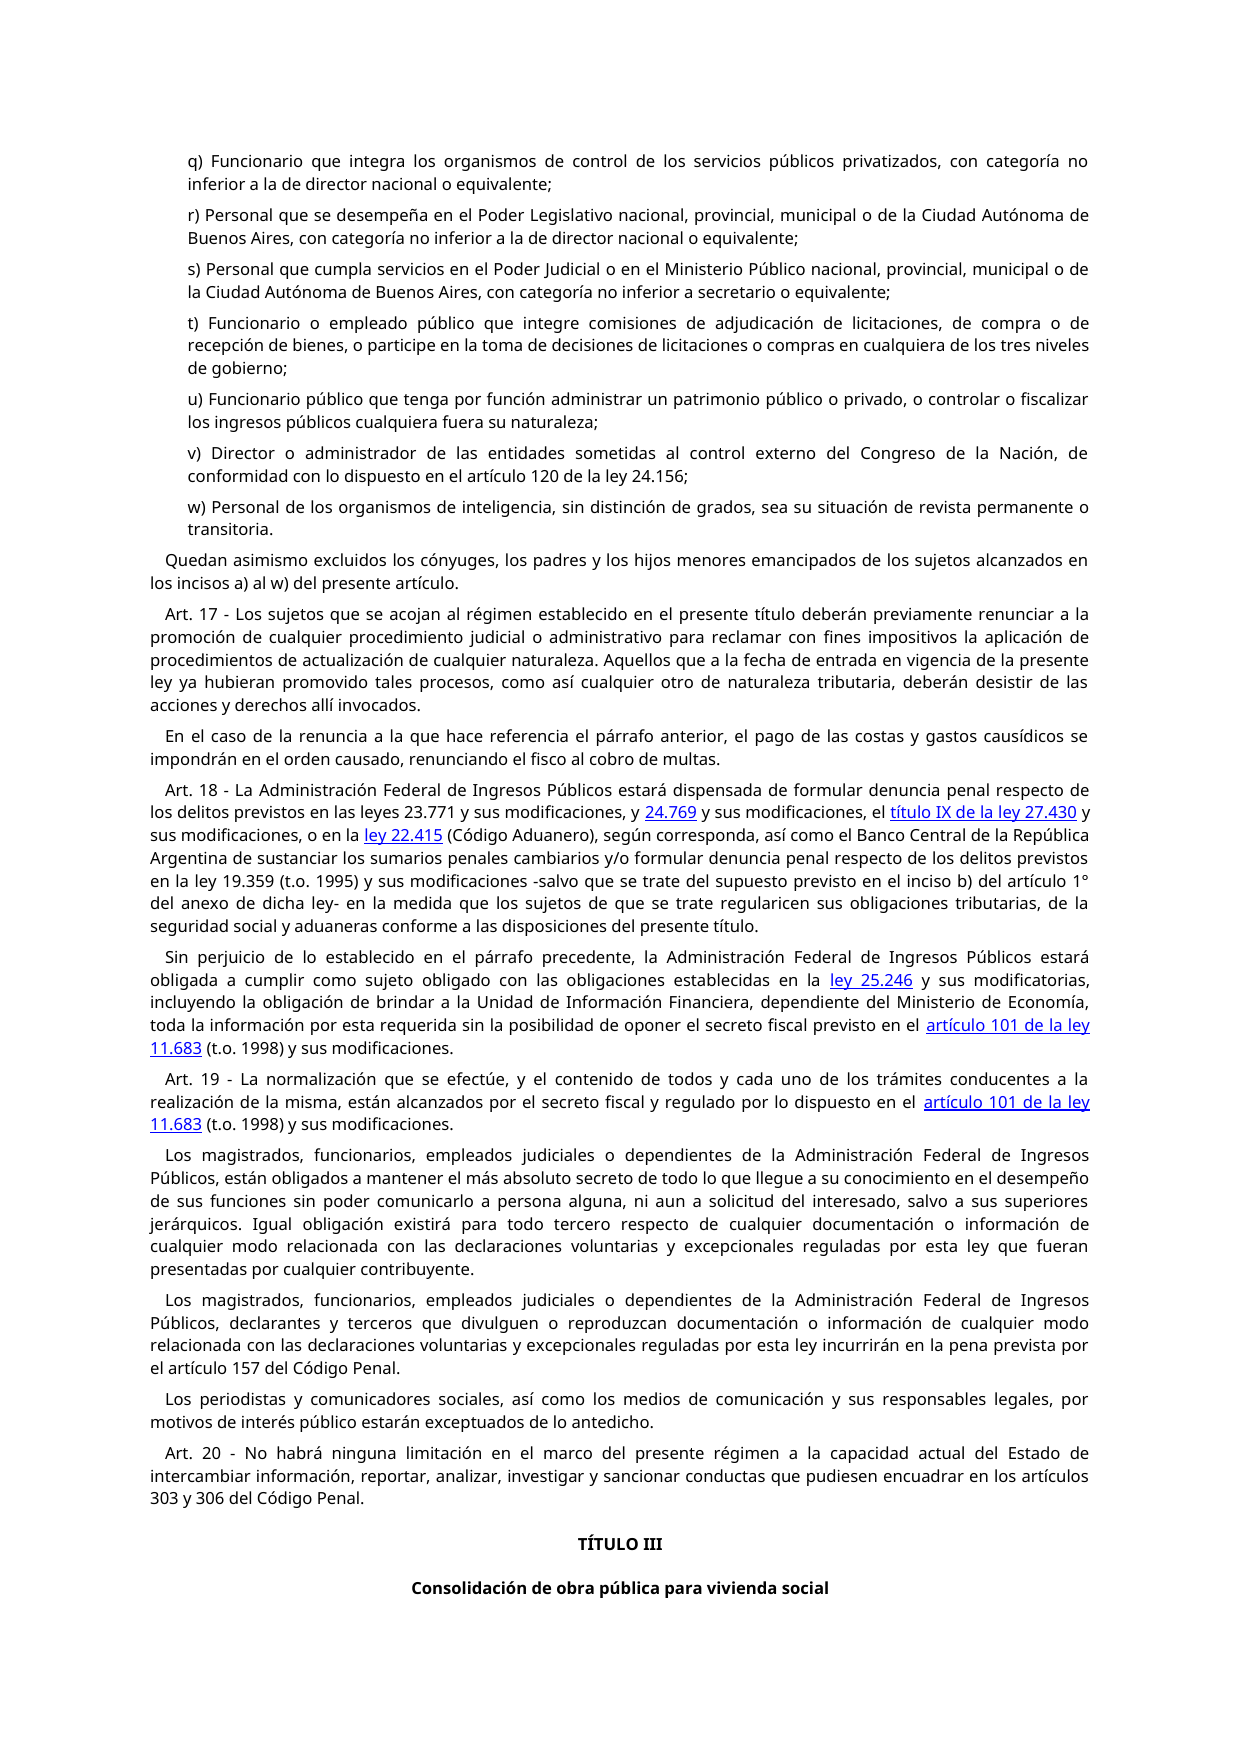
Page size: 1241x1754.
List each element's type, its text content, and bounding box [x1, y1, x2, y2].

text Los periodistas y comunicadores sociales, así como los medios de comunicación y sus responsables legales, por motivos de interés público estarán exceptuados de lo antedicho. [150, 1388, 1090, 1433]
text Art. 17 - Los sujetos que se acojan al régimen establecido en el presente título deberán previamente renunciar a la promoción de cualquier procedimiento judicial o administrativo para reclamar con fines impositivos la aplicación de procedimientos de actualización de cualquier naturaleza. Aquellos que a la fecha de entrada en vigencia de la presente ley ya hubieran promovido tales procesos, como así cualquier otro de naturaleza tributaria, deberán desistir de las acciones y derechos allí invocados. [150, 603, 1090, 716]
text v) Director o administrador de las entidades sometidas al control externo del Congreso de la Nación, de conformidad con lo dispuesto en el artículo 120 de la ley 24.156; [187, 441, 1090, 487]
text t) Funcionario o empleado público que integre comisiones de adjudicación de licitaciones, de compra o de recepción de bienes, o participe en la toma de decisiones de licitaciones o compras en cualquiera de los tres niveles de gobierno; [187, 311, 1090, 379]
text Art. 20 - No habrá ninguna limitación en el marco del presente régimen a la capacidad actual del Estado de intercambiar información, reportar, analizar, investigar y sancionar conductas que pudiesen encuadrar en los artículos 303 y 306 del Código Penal. [150, 1441, 1090, 1509]
text Quedan asimismo excluidos los cónyuges, los padres y los hijos menores emancipados de los sujetos alcanzados en los incisos a) al w) del presente artículo. [150, 549, 1090, 594]
text w) Personal de los organismos de inteligencia, sin distinción de grados, sea su situación de revista permanente o transitoria. [187, 495, 1090, 541]
text s) Personal que cumpla servicios en el Poder Judicial o en el Ministerio Público nacional, provincial, municipal o de la Ciudad Autónoma de Buenos Aires, con categoría no inferior a secretario o equivalente; [187, 257, 1090, 303]
text r) Personal que se desempeña en el Poder Legislativo nacional, provincial, municipal o de la Ciudad Autónoma de Buenos Aires, con categoría no inferior a la de director nacional o equivalente; [187, 204, 1090, 249]
text Consolidación de obra pública para vivienda social [150, 1576, 1090, 1599]
text Los magistrados, funcionarios, empleados judiciales o dependientes de la Administración Federal de Ingresos Públicos, declarantes y terceros que divulguen o reproduzcan documentación o información de cualquier modo relacionada con las declaraciones voluntarias y excepcionales reguladas por esta ley incurrirán en la pena prevista por el artículo 157 del Código Penal. [150, 1288, 1090, 1379]
text Art. 19 - La normalización que se efectúe, y el contenido de todos y cada uno de los trámites conducentes a la realización de la misma, están alcanzados por el secreto fiscal y regulado por lo dispuesto en el artículo 101 de la ley 11.683 (t.o. 1998) y sus modificaciones. [150, 1067, 1090, 1136]
text En el caso de la renuncia a la que hace referencia el párrafo anterior, el pago de las costas y gastos causídicos se impondrán en el orden causado, renunciando el fisco al cobro de multas. [150, 724, 1090, 770]
text TÍTULO III [150, 1533, 1090, 1556]
text Sin perjuicio de lo establecido en el párrafo precedente, la Administración Federal de Ingresos Públicos estará obligada a cumplir como sujeto obligado con las obligaciones establecidas en la ley 25.246 y sus modificatorias, incluyendo la obligación de brindar a la Unidad de Información Financiera, dependiente del Ministerio de Economía, toda la información por esta requerida sin la posibilidad de oponer el secreto fiscal previsto en el artículo 101 de la ley 11.683 (t.o. 1998) y sus modificaciones. [150, 946, 1090, 1059]
text Art. 18 - La Administración Federal de Ingresos Públicos estará dispensada de formular denuncia penal respecto de los delitos previstos en las leyes 23.771 y sus modificaciones, y 24.769 y sus modificaciones, el título IX de la ley 27.430 y sus modificaciones, o en la ley 22.415 (Código Aduanero), según corresponda, así como el Banco Central de la República Argentina de sustanciar los sumarios penales cambiarios y/o formular denuncia penal respecto de los delitos previstos en la ley 19.359 (t.o. 1995) y sus modificaciones -salvo que se trate del supuesto previsto en el inciso b) del artículo 1° del anexo de dicha ley- en la medida que los sujetos de que se trate regularicen sus obligaciones tributarias, de la seguridad social y aduaneras conforme a las disposiciones del presente título. [150, 778, 1090, 937]
text q) Funcionario que integra los organismos de control de los servicios públicos privatizados, con categoría no inferior a la de director nacional o equivalente; [187, 150, 1090, 195]
text u) Funcionario público que tenga por función administrar un patrimonio público o privado, o controlar o fiscalizar los ingresos públicos cualquiera fuera su naturaleza; [187, 388, 1090, 433]
text Los magistrados, funcionarios, empleados judiciales o dependientes de la Administración Federal de Ingresos Públicos, están obligados a mantener el más absoluto secreto de todo lo que llegue a su conocimiento en el desempeño de sus funciones sin poder comunicarlo a persona alguna, ni aun a solicitud del interesado, salvo a sus superiores jerárquicos. Igual obligación existirá para todo tercero respecto de cualquier documentación o información de cualquier modo relacionada con las declaraciones voluntarias y excepcionales reguladas por esta ley que fueran presentadas por cualquier contribuyente. [150, 1144, 1090, 1280]
